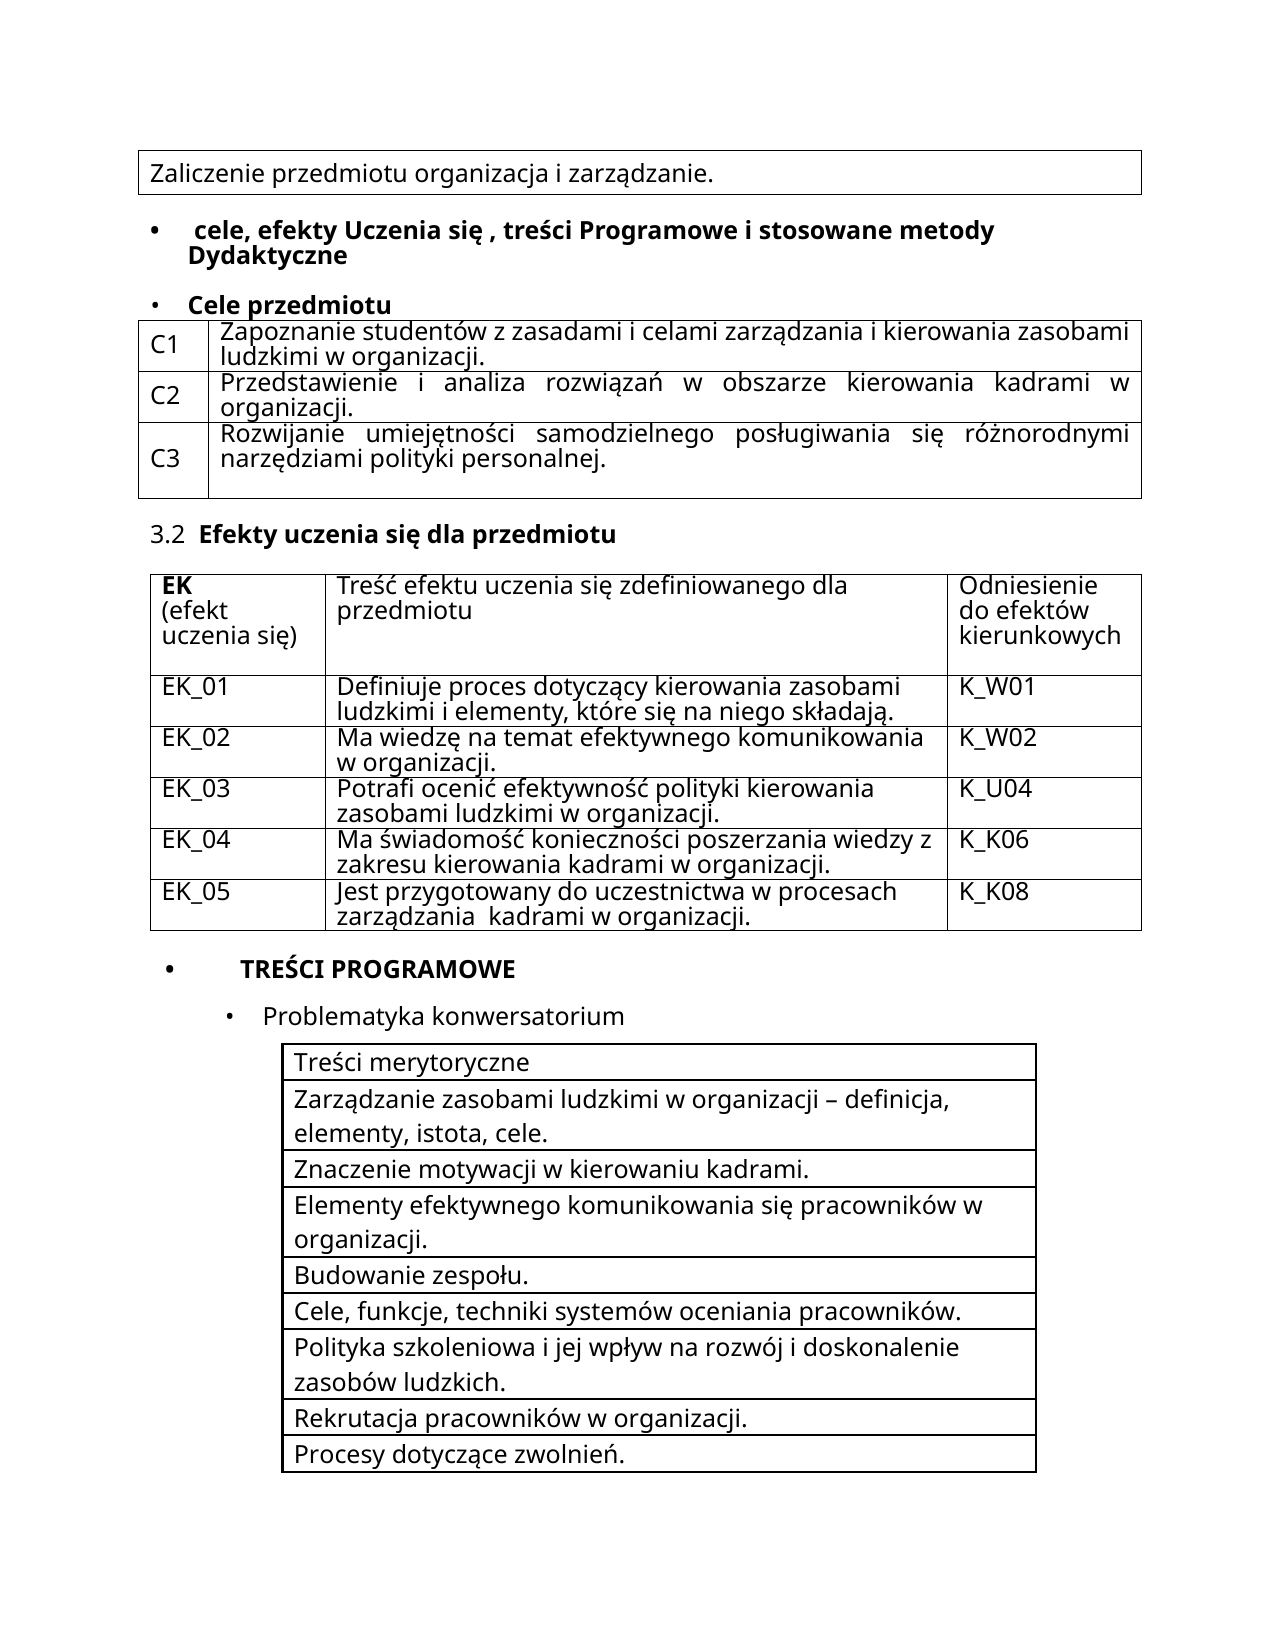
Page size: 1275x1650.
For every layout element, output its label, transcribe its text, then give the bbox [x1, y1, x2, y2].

table_cell Rozwijanie umiejętności samodzielnego posługiwania się różnorodnymi narzędziami polityki personalnej. [209, 423, 1141, 498]
table_cell EK_02 [151, 727, 325, 777]
table_cell C2 [139, 372, 208, 422]
table_cell Ma świadomość konieczności poszerzania wiedzy z zakresu kierowania kadrami w organizacji. [326, 829, 947, 879]
table_cell Definiuje proces dotyczący kierowania zasobami ludzkimi i elementy, które się na niego składają. [326, 676, 947, 726]
table_cell EK_03 [151, 778, 325, 828]
table_cell Budowanie zespołu. [284, 1258, 1035, 1292]
table_header EK (efekt uczenia się) [151, 575, 325, 675]
table_cell K_W02 [948, 727, 1141, 777]
table_cell K_K06 [948, 829, 1141, 879]
list Problematyka konwersatorium [225, 1006, 1125, 1031]
table_cell Elementy efektywnego komunikowania się pracowników w organizacji. [284, 1188, 1035, 1256]
table_cell K_W01 [948, 676, 1141, 726]
table_header Zaliczenie przedmiotu organizacja i zarządzanie. [139, 151, 1141, 193]
list Cele przedmiotu [150, 294, 1125, 319]
table_cell Cele, funkcje, techniki systemów oceniania pracowników. [284, 1294, 1035, 1328]
table_cell Polityka szkoleniowa i jej wpływ na rozwój i doskonalenie zasobów ludzkich. [284, 1330, 1035, 1398]
table_cell EK_04 [151, 829, 325, 879]
table_header Treści merytoryczne [284, 1045, 1035, 1079]
table_header C1 [139, 321, 208, 371]
table_cell C3 [139, 423, 208, 498]
table_cell K_U04 [948, 778, 1141, 828]
table_cell Przedstawienie i analiza rozwiązań w obszarze kierowania kadrami w organizacji. [209, 372, 1141, 422]
table_header Odniesienie do efektów kierunkowych [948, 575, 1141, 675]
table_cell Jest przygotowany do uczestnictwa w procesach zarządzania kadrami w organizacji. [326, 880, 947, 930]
text 3.2 Efekty uczenia się dla przedmiotu [150, 524, 1125, 549]
table_header Zapoznanie studentów z zasadami i celami zarządzania i kierowania zasobami ludzkimi w organizacji. [209, 321, 1141, 371]
table_header Treść efektu uczenia się zdefiniowanego dla przedmiotu [326, 575, 947, 675]
table_cell EK_05 [151, 880, 325, 930]
table_cell Potrafi ocenić efektywność polityki kierowania zasobami ludzkimi w organizacji. [326, 778, 947, 828]
list cele, efekty Uczenia się , treści Programowe i stosowane metody Dydaktyczne [150, 219, 1125, 269]
table_cell K_K08 [948, 880, 1141, 930]
table_cell Procesy dotyczące zwolnień. [284, 1436, 1035, 1471]
table_cell Ma wiedzę na temat efektywnego komunikowania w organizacji. [326, 727, 947, 777]
list TREŚCI PROGRAMOWE [165, 956, 1125, 985]
table_cell Rekrutacja pracowników w organizacji. [284, 1400, 1035, 1434]
table_cell EK_01 [151, 676, 325, 726]
table_cell Zarządzanie zasobami ludzkimi w organizacji – definicja, elementy, istota, cele. [284, 1081, 1035, 1149]
table_cell Znaczenie motywacji w kierowaniu kadrami. [284, 1151, 1035, 1186]
